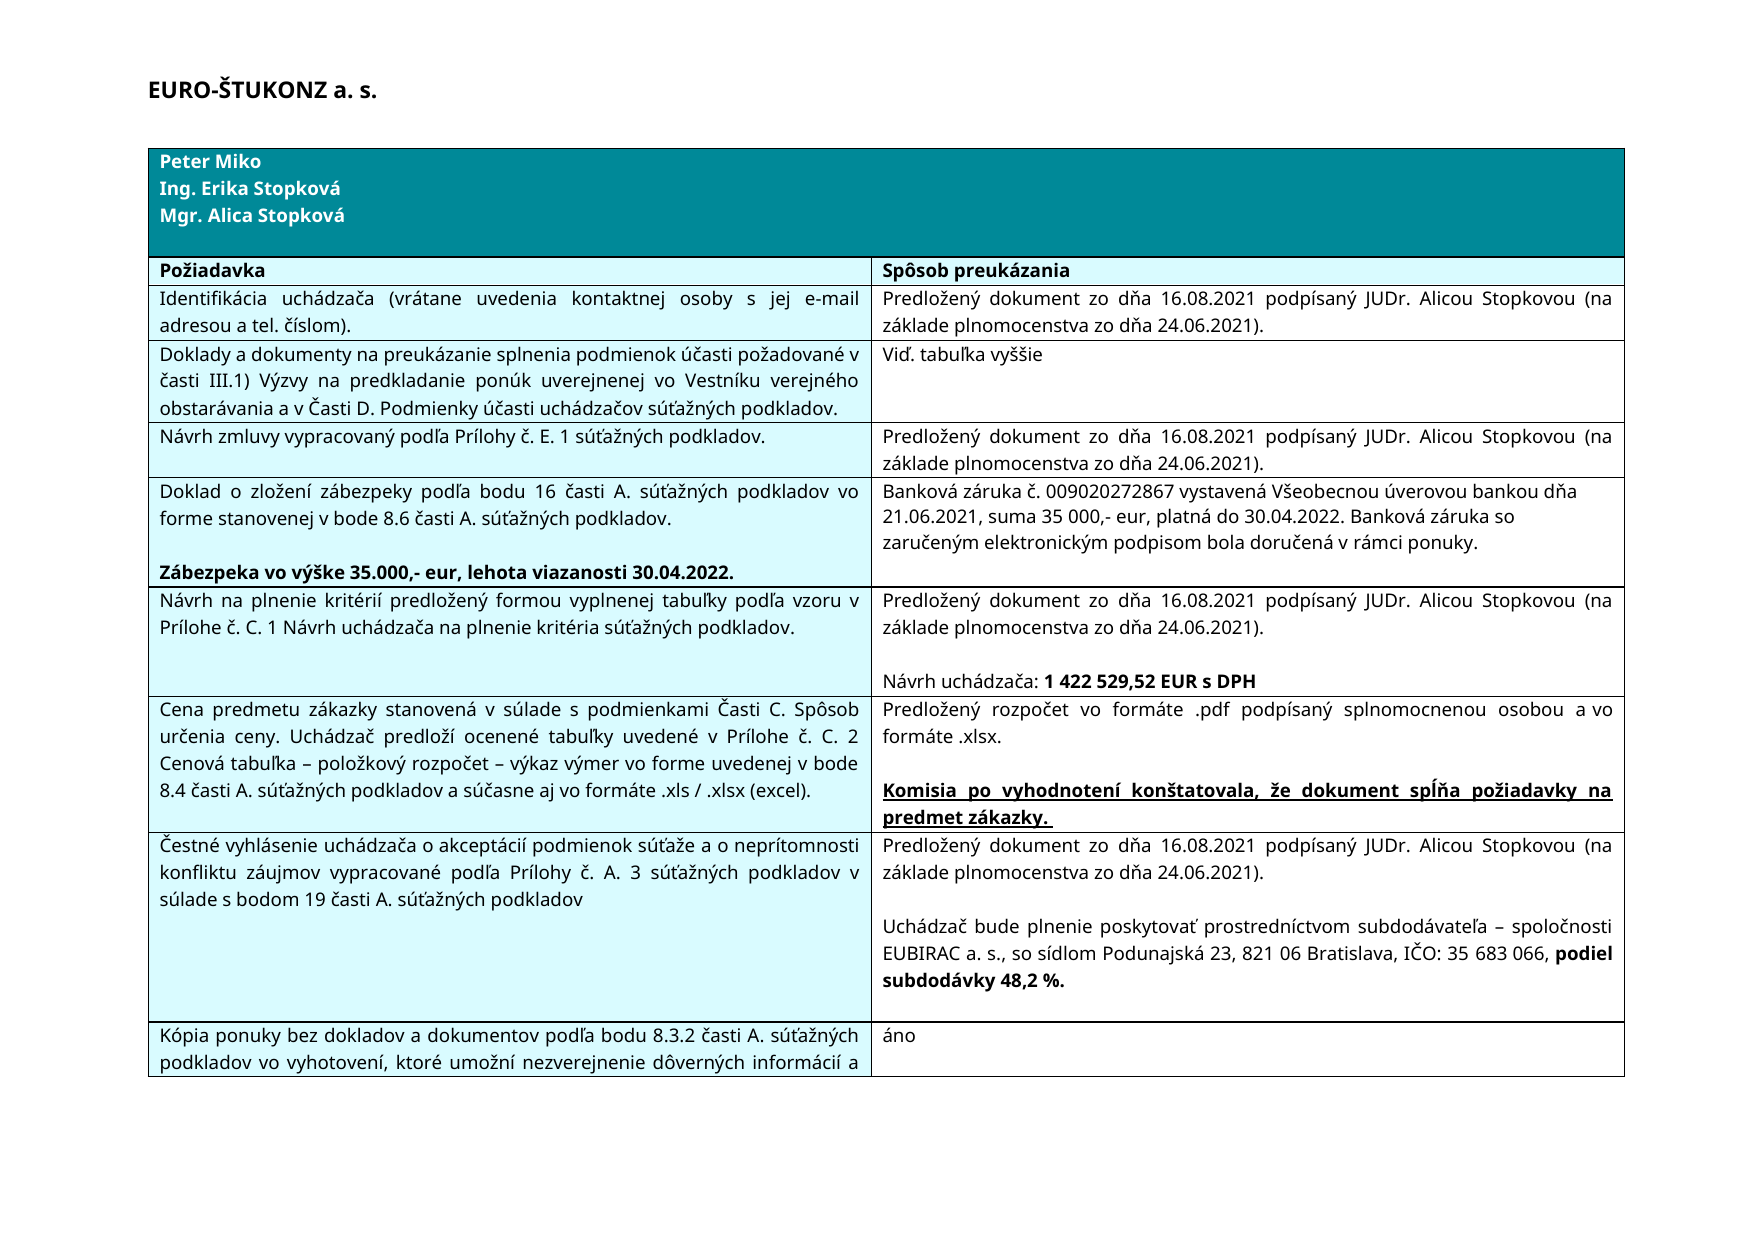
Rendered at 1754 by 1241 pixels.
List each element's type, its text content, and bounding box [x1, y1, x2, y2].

table_cell Viď. tabuľka vyššie [872, 341, 1624, 422]
table_cell Čestné vyhlásenie uchádzača o akceptácií podmienok súťaže a o neprítomnosti konfliktu záujmov vypracované podľa Prílohy č. A. 3 súťažných podkladov v súlade s bodom 19 časti A. súťažných podkladov [149, 833, 871, 1021]
table_cell Požiadavka [149, 258, 871, 284]
table_cell Banková záruka č. 009020272867 vystavená Všeobecnou úverovou bankou dňa 21.06.2021, suma 35 000,- eur, platná do 30.04.2022. Banková záruka so zaručeným elektronickým podpisom bola doručená v rámci ponuky. [872, 478, 1624, 586]
table_cell Predložený dokument zo dňa 16.08.2021 podpísaný JUDr. Alicou Stopkovou (na základe plnomocenstva zo dňa 24.06.2021). [872, 286, 1624, 340]
table_cell Návrh na plnenie kritérií predložený formou vyplnenej tabuľky podľa vzoru v Prílohe č. C. 1 Návrh uchádzača na plnenie kritéria súťažných podkladov. [149, 588, 871, 696]
table_cell Identifikácia uchádzača (vrátane uvedenia kontaktnej osoby s jej e-mail adresou a tel. číslom). [149, 286, 871, 340]
table_cell Doklady a dokumenty na preukázanie splnenia podmienok účasti požadované v časti III.1) Výzvy na predkladanie ponúk uverejnenej vo Vestníku verejného obstarávania a v Časti D. Podmienky účasti uchádzačov súťažných podkladov. [149, 341, 871, 422]
table_cell Predložený dokument zo dňa 16.08.2021 podpísaný JUDr. Alicou Stopkovou (na základe plnomocenstva zo dňa 24.06.2021). Uchádzač bude plnenie poskytovať prostredníctvom subdodávateľa – spoločnosti EUBIRAC a. s., so sídlom Podunajská 23, 821 06 Bratislava, IČO: 35 683 066, podiel subdodávky 48,2 %. [872, 833, 1624, 1021]
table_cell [149, 1023, 871, 1076]
table_cell Návrh zmluvy vypracovaný podľa Prílohy č. E. 1 súťažných podkladov. [149, 423, 871, 477]
table_cell Predložený dokument zo dňa 16.08.2021 podpísaný JUDr. Alicou Stopkovou (na základe plnomocenstva zo dňa 24.06.2021). Návrh uchádzača: 1 422 529,52 EUR s DPH [872, 588, 1624, 696]
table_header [149, 149, 1624, 256]
table_cell Predložený rozpočet vo formáte .pdf podpísaný splnomocnenou osobou a vo formáte .xlsx. Komisia po vyhodnotení konštatovala, že dokument spĺňa požiadavky na predmet zákazky. [872, 697, 1624, 832]
table_cell Spôsob preukázania [872, 258, 1624, 284]
table_cell Doklad o zložení zábezpeky podľa bodu 16 časti A. súťažných podkladov vo forme stanovenej v bode 8.6 časti A. súťažných podkladov. Zábezpeka vo výške 35.000,- eur, lehota viazanosti 30.04.2022. [149, 478, 871, 586]
table_cell áno [872, 1023, 1624, 1076]
table_cell Cena predmetu zákazky stanovená v súlade s podmienkami Časti C. Spôsob určenia ceny. Uchádzač predloží ocenené tabuľky uvedené v Prílohe č. C. 2 Cenová tabuľka – položkový rozpočet – výkaz výmer vo forme uvedenej v bode 8.4 časti A. súťažných podkladov a súčasne aj vo formáte .xls / .xlsx (excel). [149, 697, 871, 832]
table_cell Predložený dokument zo dňa 16.08.2021 podpísaný JUDr. Alicou Stopkovou (na základe plnomocenstva zo dňa 24.06.2021). [872, 423, 1624, 477]
